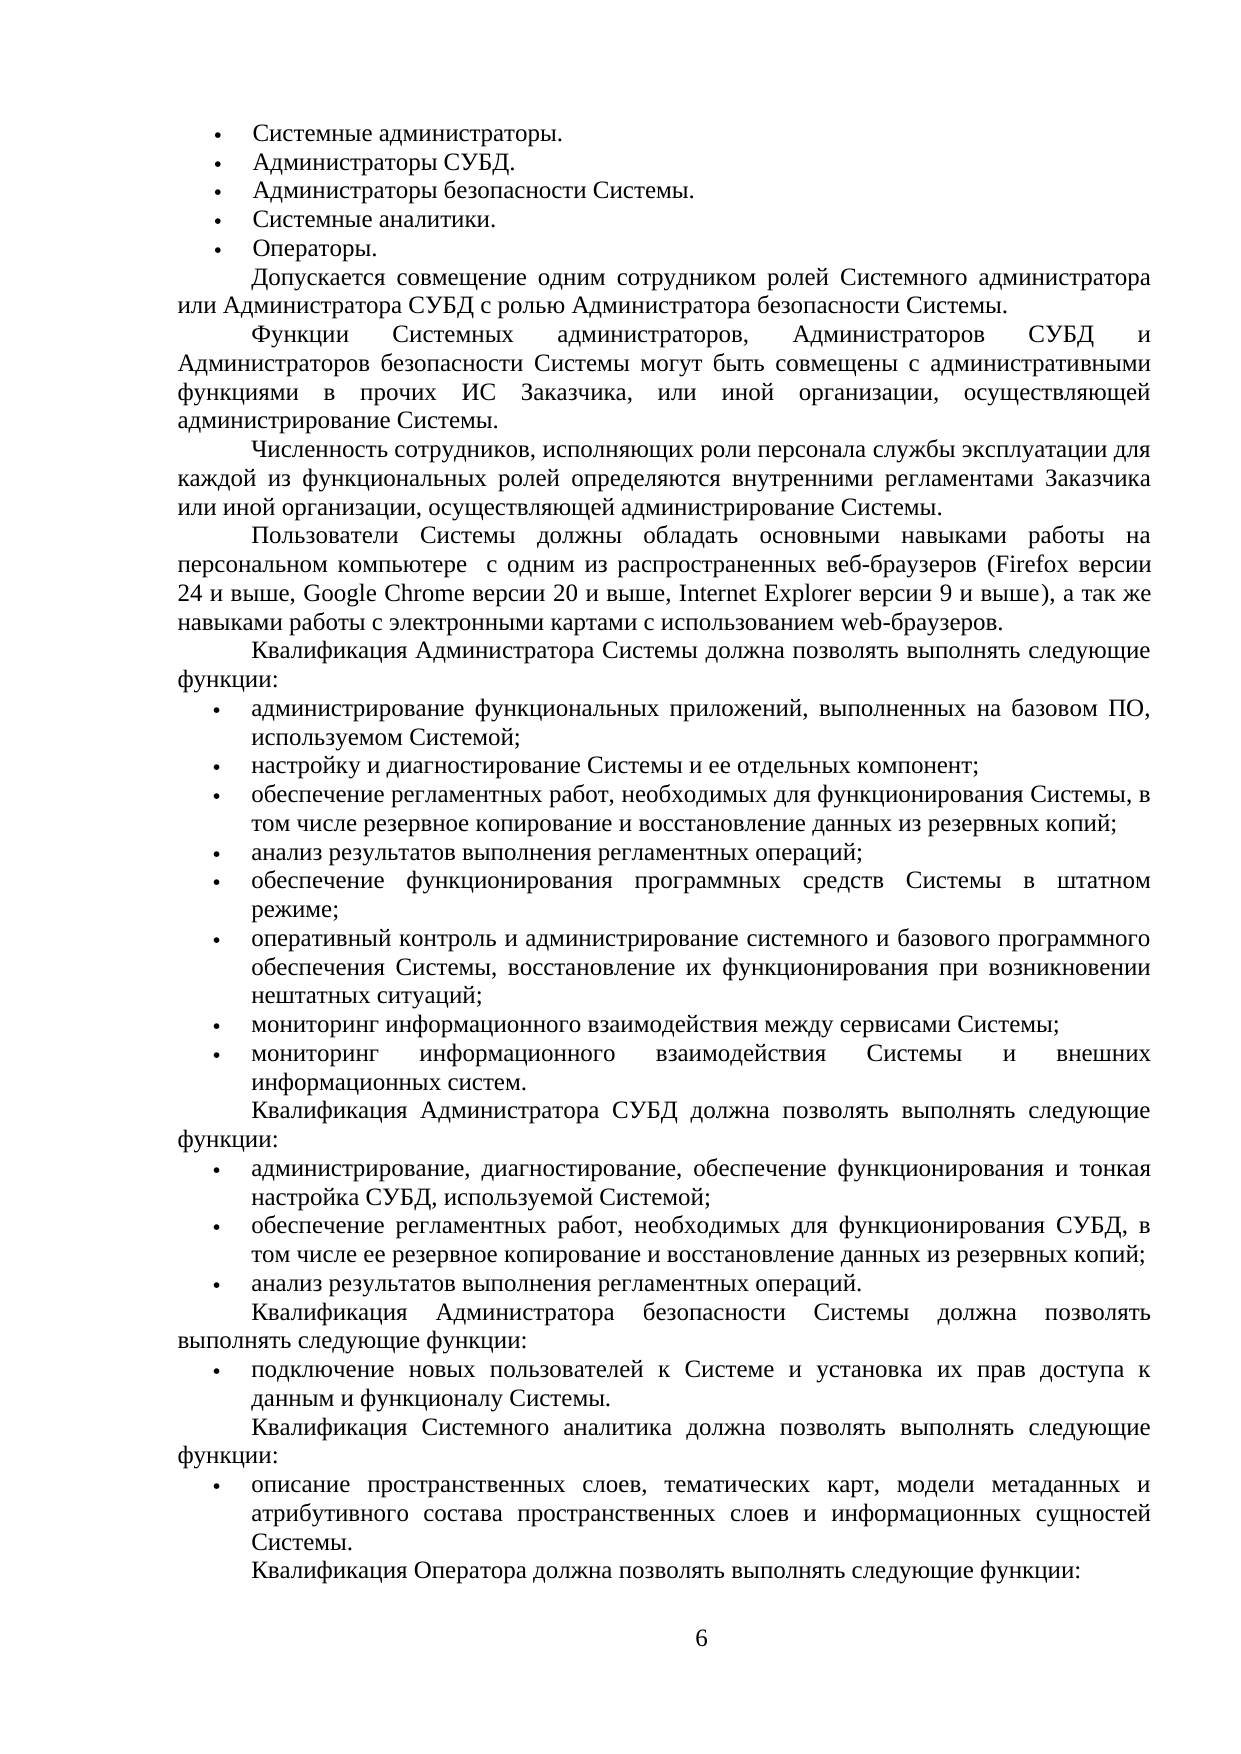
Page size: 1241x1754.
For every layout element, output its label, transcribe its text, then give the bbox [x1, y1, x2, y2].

list настройку и диагностирование Системы и ее отдельных компонент; [213, 751, 1152, 779]
list оперативный контроль и администрирование системного и базового программного обеспечения Системы, восстановление их функционирования при возникновении нештатных ситуаций; [213, 923, 1152, 1009]
list администрирование функциональных приложений, выполненных на базовом ПО, используемом Системой; [213, 693, 1152, 751]
text Квалификация Системного аналитика должна позволять выполнять следующие функции: [177, 1412, 1152, 1469]
text Квалификация Администратора безопасности Системы должна позволять выполнять следующие функции: [177, 1297, 1152, 1354]
list Администраторы СУБД. [215, 147, 1152, 176]
list анализ результатов выполнения регламентных операций; [213, 837, 1152, 866]
list обеспечение функционирования программных средств Системы в штатном режиме; [213, 866, 1152, 923]
text Допускается совмещение одним сотрудником ролей Системного администратора или Администратора СУБД с ролью Администратора безопасности Системы. [177, 262, 1152, 319]
list Системные аналитики. [215, 204, 1152, 233]
text Квалификация Администратора Системы должна позволять выполнять следующие функции: [177, 636, 1152, 693]
text Численность сотрудников, исполняющих роли персонала службы эксплуатации для каждой из функциональных ролей определяются внутренними регламентами Заказчика или иной организации, осуществляющей администрирование Системы. [177, 434, 1152, 521]
list описание пространственных слоев, тематических карт, модели метаданных и атрибутивного состава пространственных слоев и информационных сущностей Системы. [213, 1469, 1152, 1556]
list анализ результатов выполнения регламентных операций. [213, 1268, 1152, 1297]
text Квалификация Администратора СУБД должна позволять выполнять следующие функции: [177, 1096, 1152, 1153]
list администрирование, диагностирование, обеспечение функционирования и тонкая настройка СУБД, используемой Системой; [213, 1153, 1152, 1211]
text Функции Системных администраторов, Администраторов СУБД и Администраторов безопасности Системы могут быть совмещены с административными функциями в прочих ИС Заказчика, или иной организации, осуществляющей администрирование Системы. [177, 319, 1152, 434]
list Операторы. [215, 233, 1152, 262]
list Системные администраторы. [215, 118, 1152, 147]
list обеспечение регламентных работ, необходимых для функционирования Системы, в том числе резервное копирование и восстановление данных из резервных копий; [213, 779, 1152, 837]
list Администраторы безопасности Системы. [215, 176, 1152, 204]
text Пользователи Системы должны обладать основными навыками работы на персональном компьютере с одним из распространенных веб-браузеров (Firefox версии 24 и выше, Google Chrome версии 20 и выше, Internet Explorer версии 9 и выше), а так же навыками работы с электронными картами с использованием web-браузеров. [177, 521, 1152, 636]
list подключение новых пользователей к Системе и установка их прав доступа к данным и функционалу Системы. [213, 1354, 1152, 1412]
list мониторинг информационного взаимодействия между сервисами Системы; [213, 1009, 1152, 1038]
list обеспечение регламентных работ, необходимых для функционирования СУБД, в том числе ее резервное копирование и восстановление данных из резервных копий; [213, 1211, 1152, 1268]
list мониторинг информационного взаимодействия Системы и внешних информационных систем. [213, 1038, 1152, 1096]
text Квалификация Оператора должна позволять выполнять следующие функции: [177, 1556, 1152, 1584]
